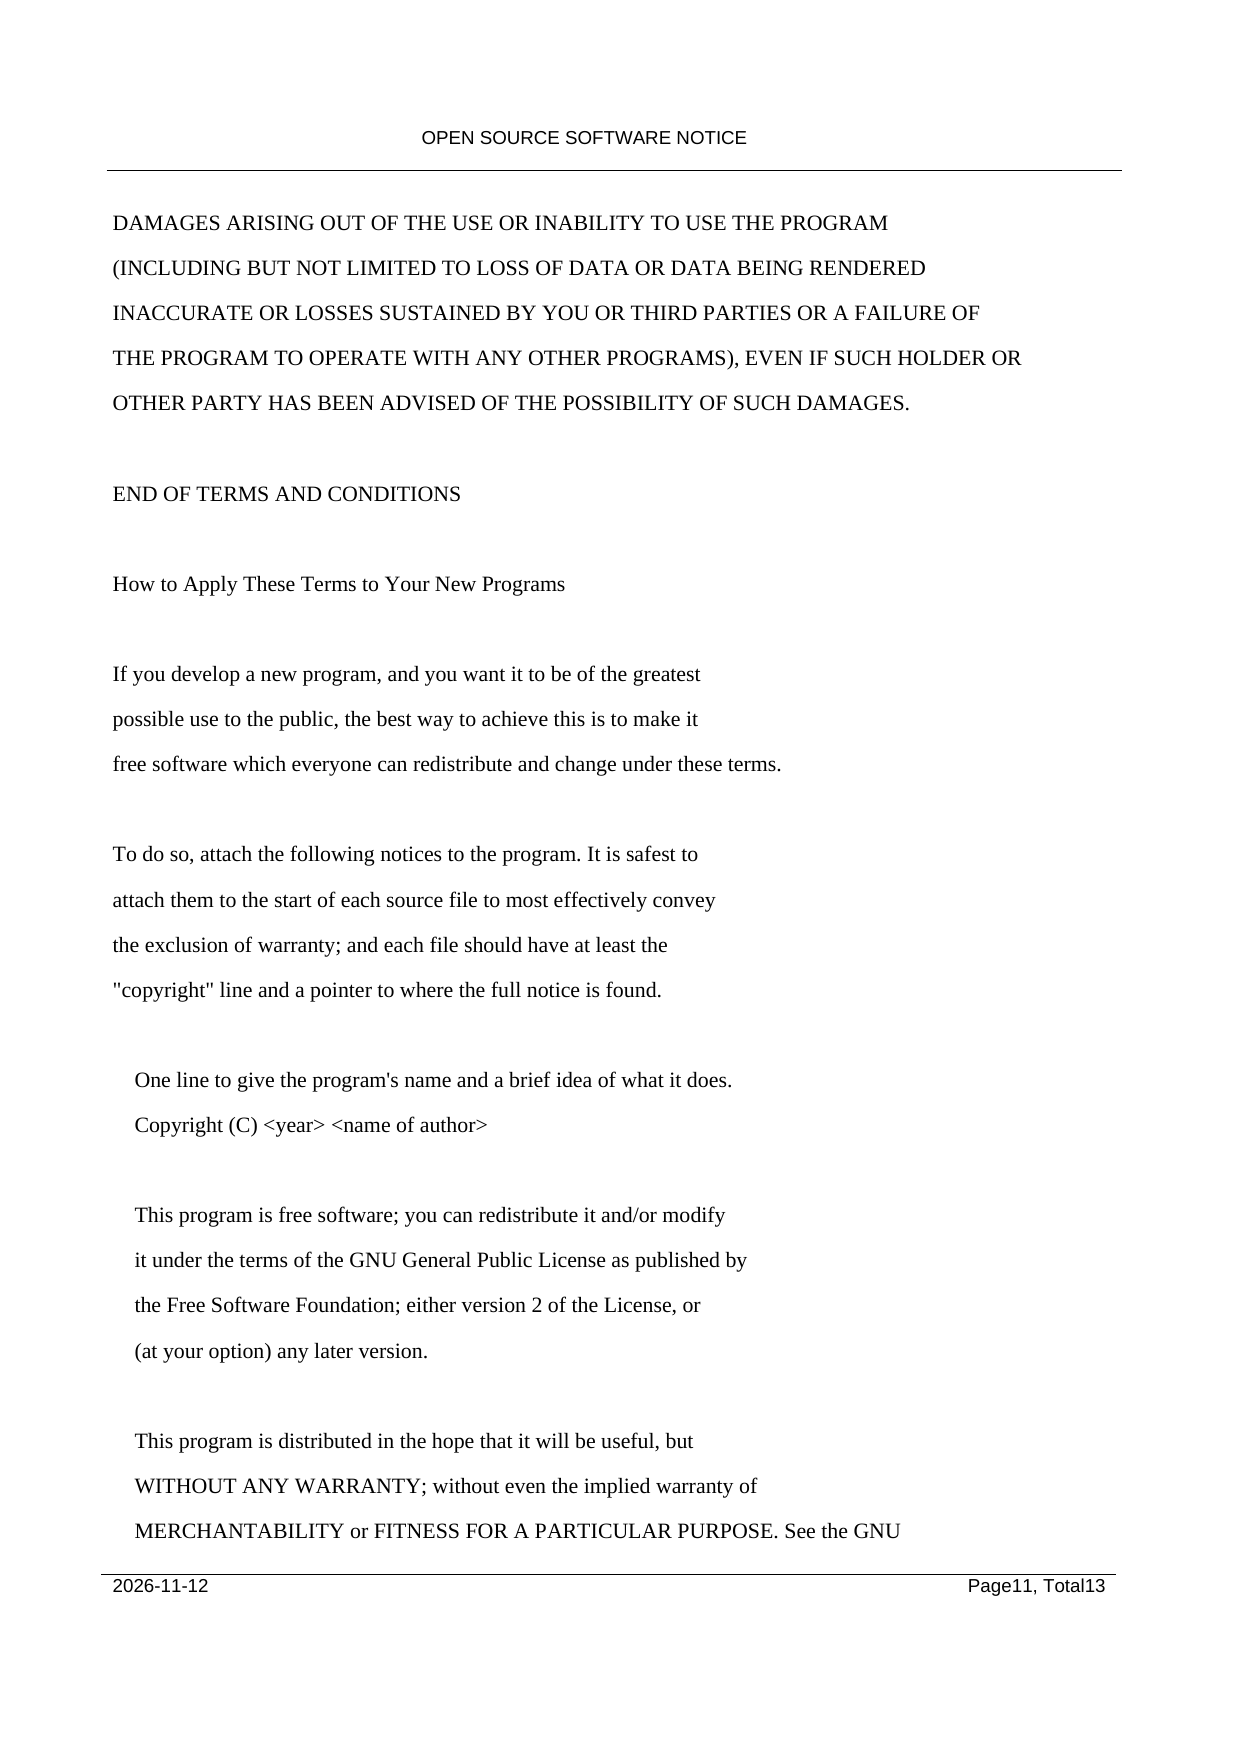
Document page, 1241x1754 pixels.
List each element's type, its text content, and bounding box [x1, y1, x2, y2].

text This program is distributed in the hope that it will be useful, but [112, 1424, 1128, 1457]
text the Free Software Foundation; either version 2 of the License, or [112, 1289, 1128, 1321]
text the exclusion of warranty; and each file should have at least the [112, 928, 1128, 961]
text "copyright" line and a pointer to where the full notice is found. [112, 973, 1128, 1006]
text (at your option) any later version. [112, 1334, 1128, 1366]
text If you develop a new program, and you want it to be of the greatest [112, 657, 1128, 690]
text INACCURATE OR LOSSES SUSTAINED BY YOU OR THIRD PARTIES OR A FAILURE OF [112, 297, 1128, 329]
text THE PROGRAM TO OPERATE WITH ANY OTHER PROGRAMS), EVEN IF SUCH HOLDER OR [112, 342, 1128, 374]
text attach them to the start of each source file to most effectively convey [112, 883, 1128, 915]
text possible use to the public, the best way to achieve this is to make it [112, 702, 1128, 735]
text END OF TERMS AND CONDITIONS [112, 477, 1128, 509]
text This program is free software; you can redistribute it and/or modify [112, 1199, 1128, 1231]
text WITHOUT ANY WARRANTY; without even the implied warranty of [112, 1469, 1128, 1502]
text MERCHANTABILITY or FITNESS FOR A PARTICULAR PURPOSE. See the GNU [112, 1514, 1128, 1547]
text One line to give the program's name and a brief idea of what it does. [112, 1063, 1128, 1096]
text free software which everyone can redistribute and change under these terms. [112, 748, 1128, 780]
text To do so, attach the following notices to the program. It is safest to [112, 838, 1128, 870]
text How to Apply These Terms to Your New Programs [112, 567, 1128, 600]
text it under the terms of the GNU General Public License as published by [112, 1244, 1128, 1276]
text (INCLUDING BUT NOT LIMITED TO LOSS OF DATA OR DATA BEING RENDERED [112, 251, 1128, 284]
text DAMAGES ARISING OUT OF THE USE OR INABILITY TO USE THE PROGRAM [112, 206, 1128, 239]
text OTHER PARTY HAS BEEN ADVISED OF THE POSSIBILITY OF SUCH DAMAGES. [112, 387, 1128, 419]
text Copyright (C) <year> <name of author> [112, 1108, 1128, 1141]
